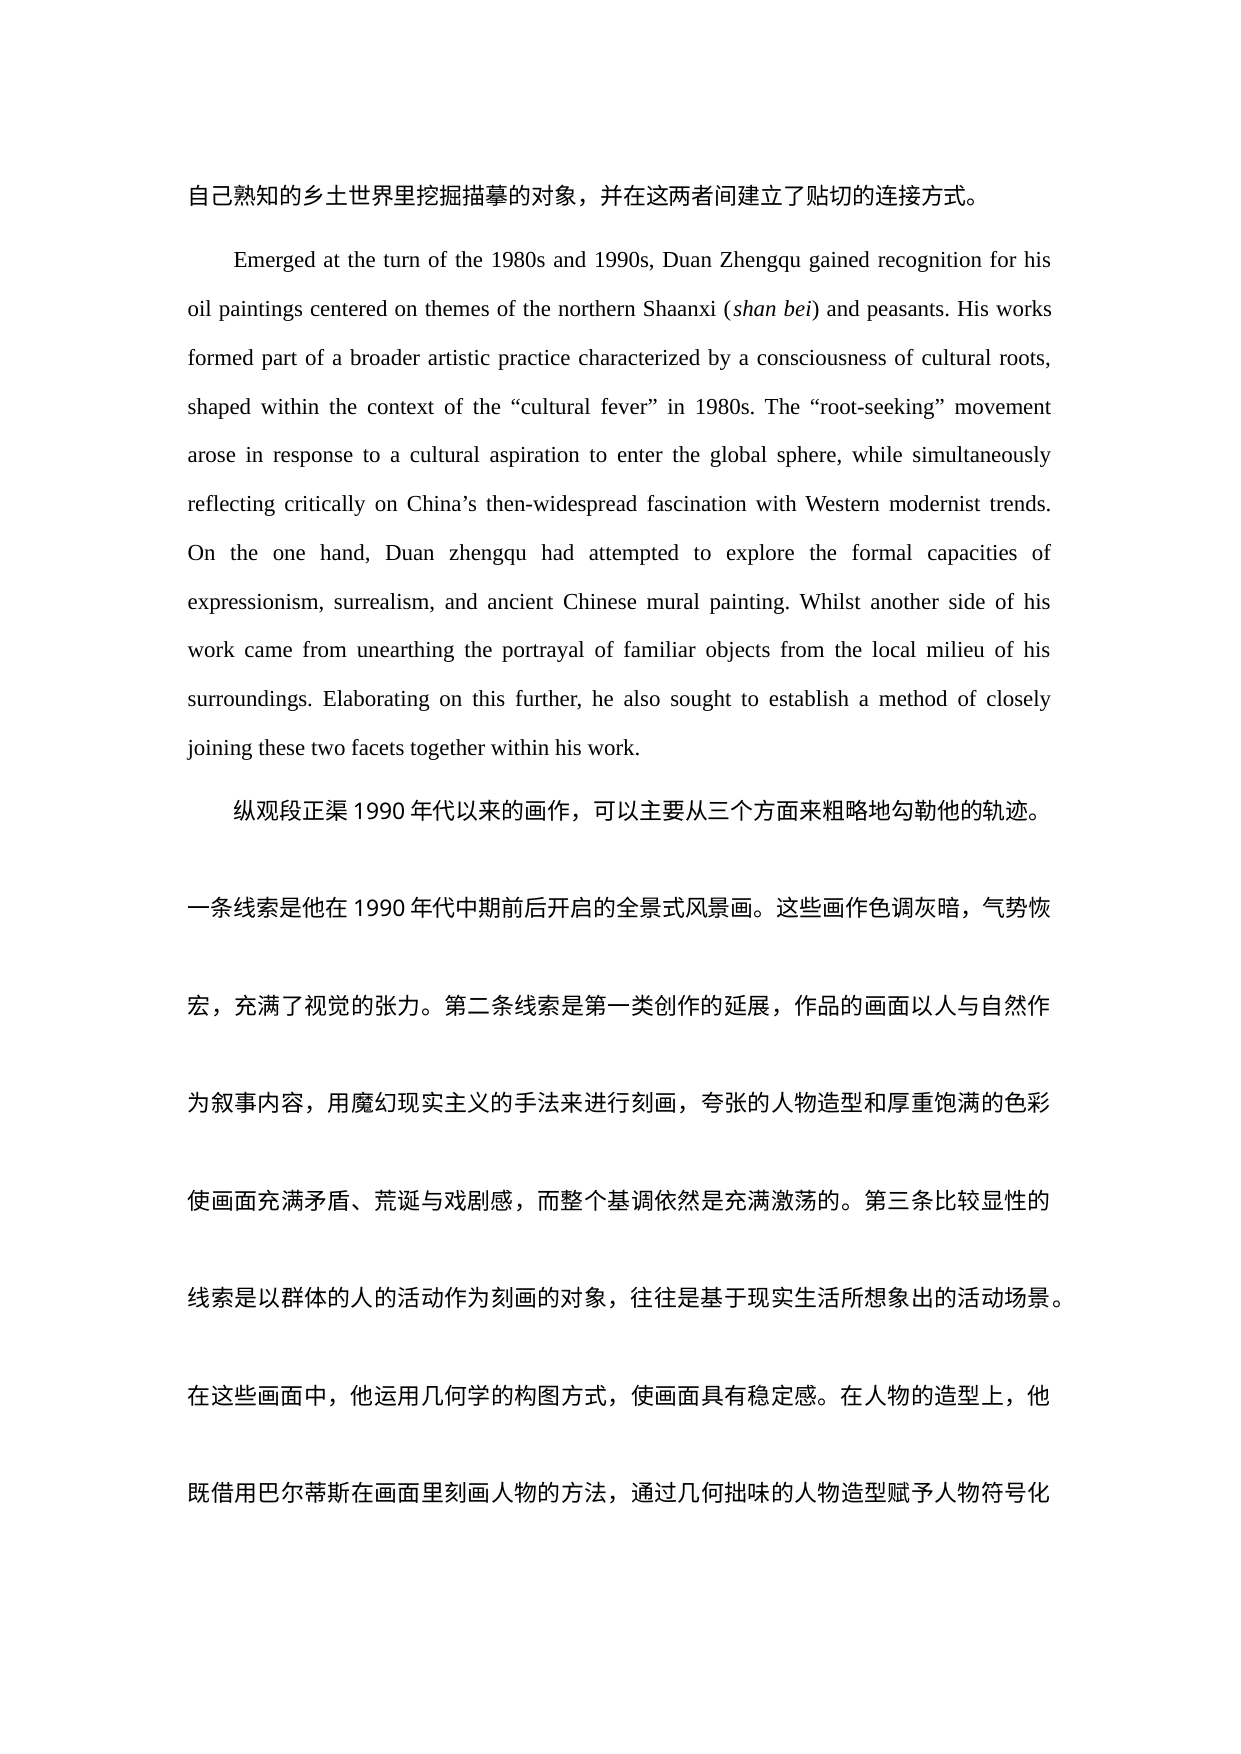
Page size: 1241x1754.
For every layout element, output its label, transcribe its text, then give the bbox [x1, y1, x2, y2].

text Emerged at the turn of the 1980s and 1990s, Duan Zhengqu gained recognition for his oil paintings centered on themes of the northern Shaanxi (shan bei) and peasants. His works formed part of a broader artistic practice characterized by a consciousness of cultural roots, shaped within the context of the “cultural fever” in 1980s. The “root-seeking” movement arose in response to a cultural aspiration to enter the global sphere, while simultaneously reflecting critically on China’s then-widespread fascination with Western modernist trends. On the one hand, Duan zhengqu had attempted to explore the formal capacities of expressionism, surrealism, and ancient Chinese mural painting. Whilst another side of his work came from unearthing the portrayal of familiar objects from the local milieu of his surroundings. Elaborating on this further, he also sought to establish a method of closely joining these two facets together within his work. [187, 243, 1053, 763]
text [187, 162, 1053, 227]
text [187, 777, 1053, 1524]
